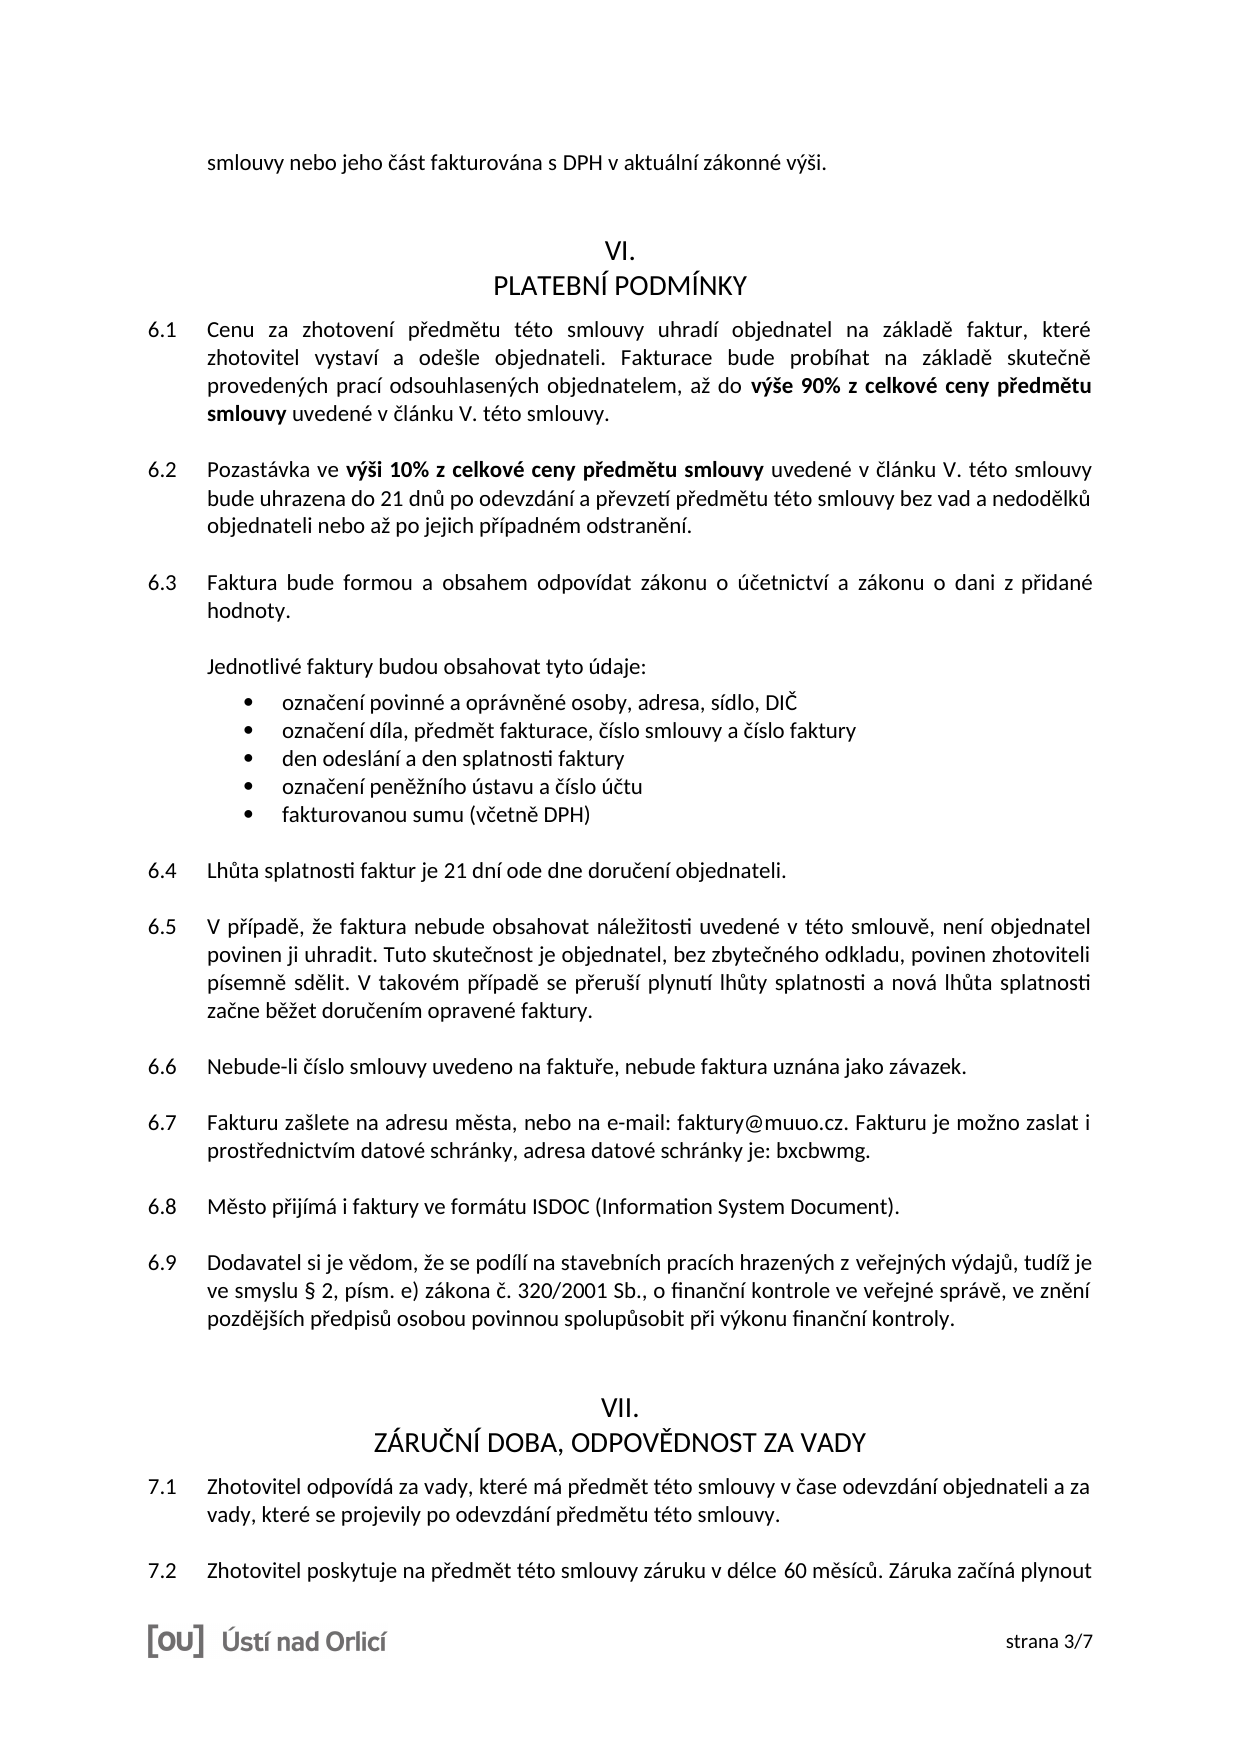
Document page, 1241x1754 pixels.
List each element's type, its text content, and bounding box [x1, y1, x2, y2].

text 6.5 V případě, že faktura nebude obsahovat náležitosti uvedené v této smlouvě, není objednatel povinen ji uhradit. Tuto skutečnost je objednatel, bez zbytečného odkladu, povinen zhotoviteli písemně sdělit. V takovém případě se přeruší plynutí lhůty splatnosti a nová lhůta splatnosti začne běžet doručením opravené faktury. [148, 912, 1092, 1024]
text 6.1 Cenu za zhotovení předmětu této smlouvy uhradí objednatel na základě faktur, které zhotovitel vystaví a odešle objednateli. Fakturace bude probíhat na základě skutečně provedených prací odsouhlasených objednatelem, až do výše 90% z celkové ceny předmětu smlouvy uvedené v článku V. této smlouvy. [148, 316, 1092, 428]
picture [147, 1623, 388, 1659]
text 7.1 Zhotovitel odpovídá za vady, které má předmět této smlouvy v čase odevzdání objednateli a za vady, které se projevily po odevzdání předmětu této smlouvy. [148, 1472, 1092, 1528]
text záruční doba, odpovědnost za vady [148, 1424, 1092, 1460]
text Jednotlivé faktury budou obsahovat tyto údaje: [207, 652, 1092, 680]
text 6.9 Dodavatel si je vědom, že se podílí na stavebních pracích hrazených z veřejných výdajů, tudíž je ve smyslu § 2, písm. e) zákona č. 320/2001 Sb., o finanční kontrole ve veřejné správě, ve znění pozdějších předpisů osobou povinnou spolupůsobit při výkonu finanční kontroly. [148, 1248, 1092, 1333]
text Platební podmínky [148, 267, 1092, 303]
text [148, 148, 1092, 176]
text 6.8 Město přijímá i faktury ve formátu ISDOC (Information System Document). [148, 1192, 1092, 1221]
list fakturovanou sumu (včetně DPH) [244, 800, 1092, 828]
text 6.6 Nebude-li číslo smlouvy uvedeno na faktuře, nebude faktura uznána jako závazek. [148, 1052, 1092, 1080]
text 6.4 Lhůta splatnosti faktur je 21 dní ode dne doručení objednateli. [148, 856, 1092, 884]
list den odeslání a den splatnosti faktury [244, 744, 1092, 772]
text VI. [148, 232, 1092, 267]
list označení povinné a oprávněné osoby, adresa, sídlo, DIČ [244, 688, 1092, 716]
text VII. [148, 1389, 1092, 1424]
list označení díla, předmět fakturace, číslo smlouvy a číslo faktury [244, 716, 1092, 744]
text 6.3 Faktura bude formou a obsahem odpovídat zákonu o účetnictví a zákonu o dani z přidané hodnoty. [148, 568, 1092, 624]
text 6.2 Pozastávka ve výši 10% z celkové ceny předmětu smlouvy uvedené v článku V. této smlouvy bude uhrazena do 21 dnů po odevzdání a převzetí předmětu této smlouvy bez vad a nedodělků objednateli nebo až po jejich případném odstranění. [148, 456, 1092, 540]
text 6.7 Fakturu zašlete na adresu města, nebo na e-mail: faktury@muuo.cz. Fakturu je možno zaslat i prostřednictvím datové schránky, adresa datové schránky je: bxcbwmg. [148, 1108, 1092, 1164]
list označení peněžního ústavu a číslo účtu [244, 772, 1092, 800]
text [148, 1556, 1092, 1584]
